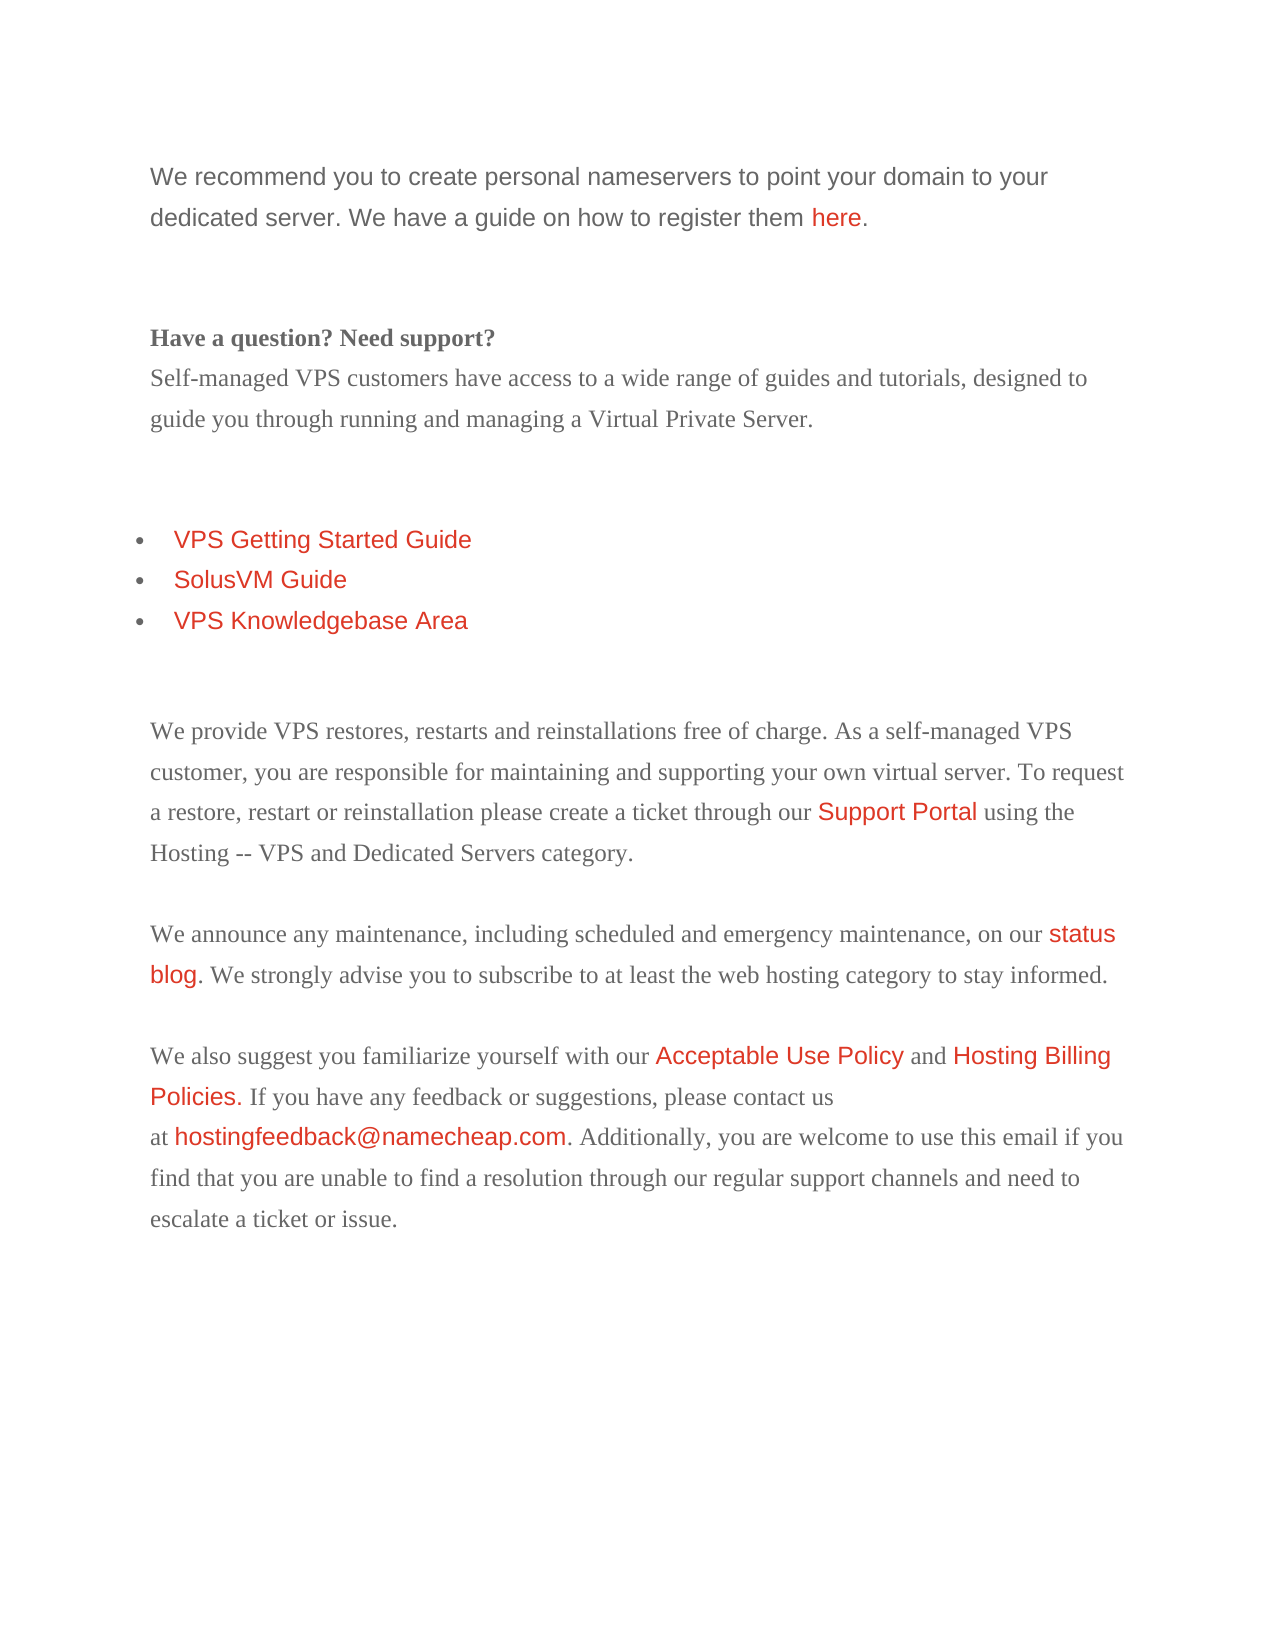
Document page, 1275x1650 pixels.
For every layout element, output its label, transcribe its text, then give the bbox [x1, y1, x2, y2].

text We provide VPS restores, restarts and reinstallations free of charge. As a self-managed VPS customer, you are responsible for maintaining and supporting your own virtual server. To request a restore, restart or reinstallation please create a ticket through our Support Portal using the Hosting -- VPS and Dedicated Servers category. [150, 664, 1125, 867]
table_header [150, 150, 1125, 270]
text We also suggest you familiarize yourself with our Acceptable Use Policy and Hosting Billing Policies. If you have any feedback or suggestions, please contact us at hostingfeedback@namecheap.com. Additionally, you are welcome to use this email if you find that you are unable to find a resolution through our regular support channels and need to escalate a ticket or issue. [150, 1029, 1125, 1232]
list VPS Getting Started Guide [136, 513, 1125, 553]
text Have a question? Need support? Self-managed VPS customers have access to a wide range of guides and tutorials, designed to guide you through running and managing a Virtual Private Server. [150, 270, 1125, 433]
text We announce any maintenance, including scheduled and emergency maintenance, on our status blog. We strongly advise you to subscribe to at least the web hosting category to stay informed. [150, 907, 1125, 989]
list VPS Knowledgebase Area [136, 594, 1125, 634]
list SolusVM Guide [136, 553, 1125, 594]
